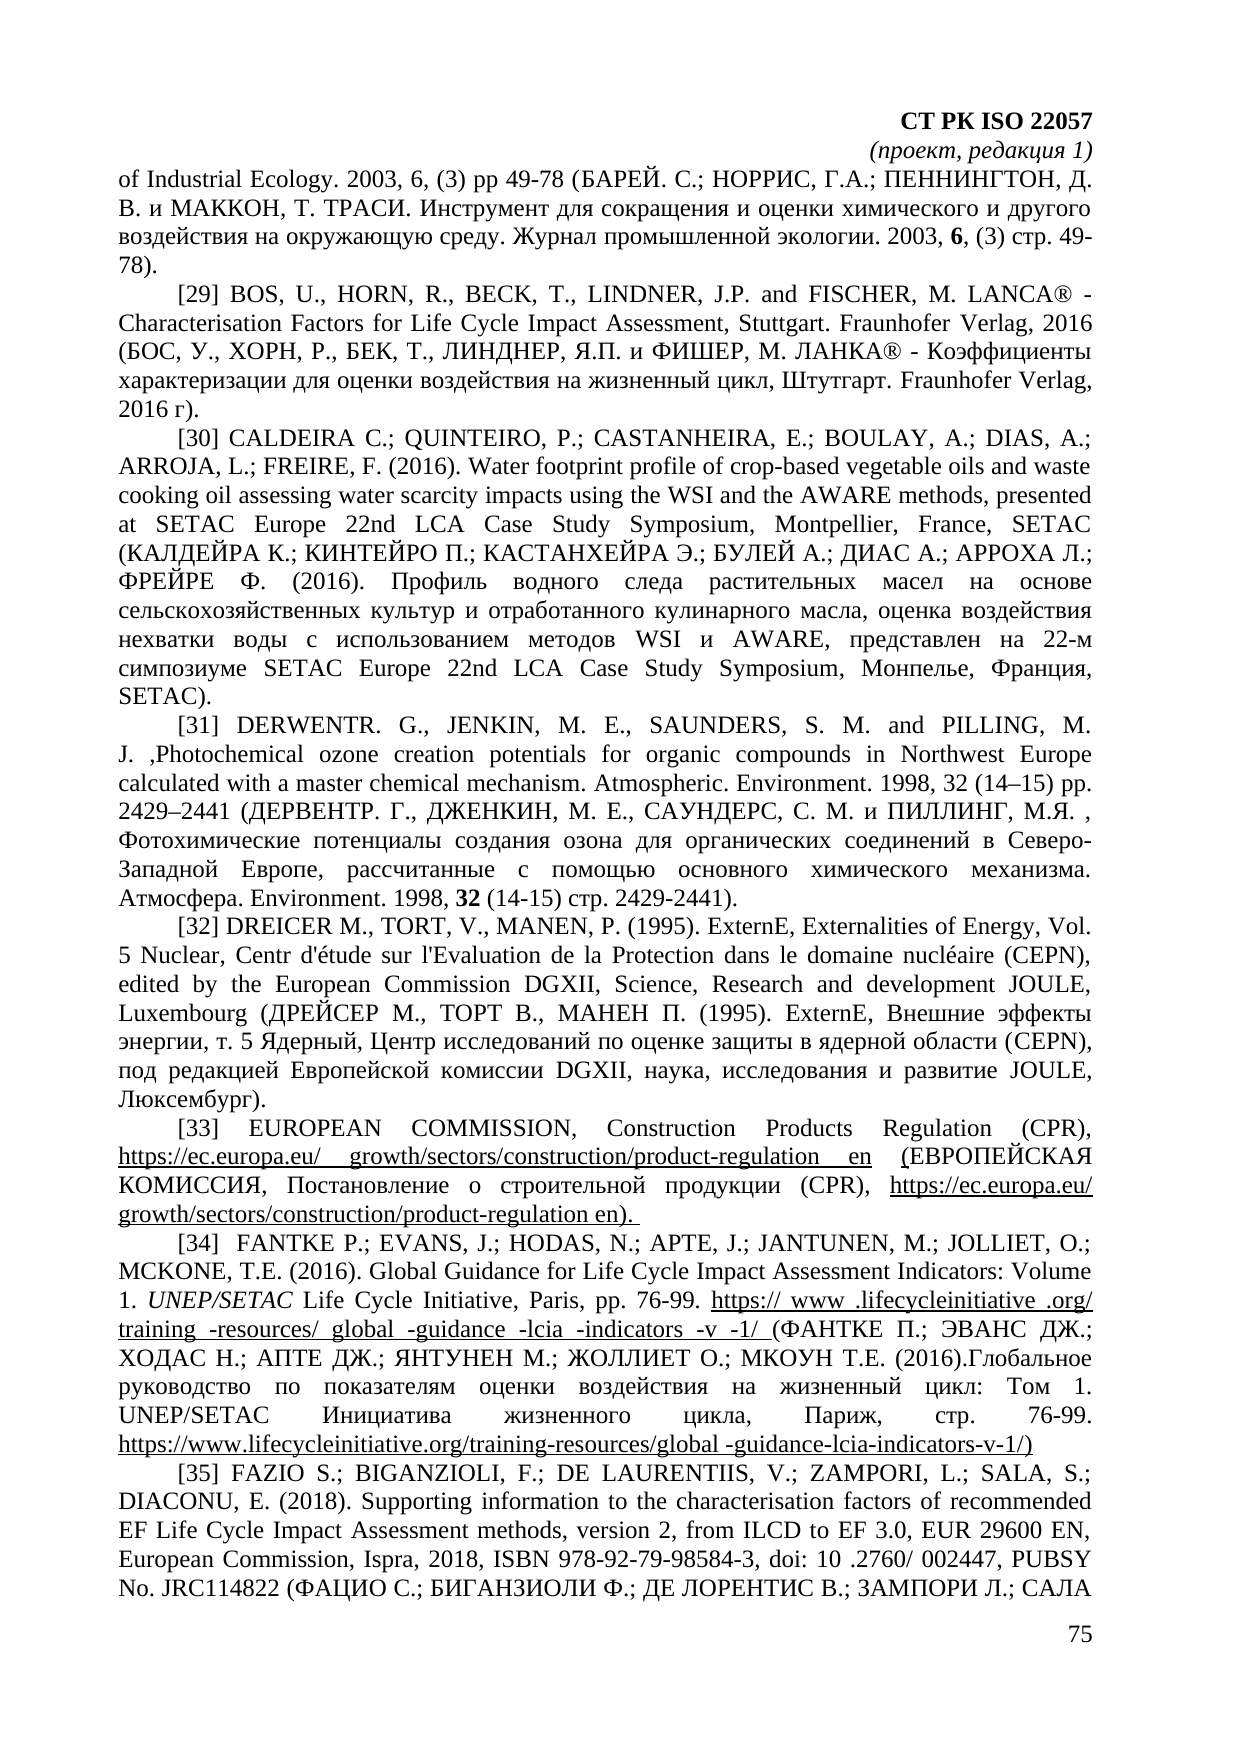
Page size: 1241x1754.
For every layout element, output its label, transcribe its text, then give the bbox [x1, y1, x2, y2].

text [31] DERWENTR. G., JENKIN, M. E., SAUNDERS, S. M. and PILLING, M. J. ,Photochemical ozone creation potentials for organic compounds in Northwest Europe calculated with a master chemical mechanism. Atmospheric. Environment. 1998, 32 (14–15) pp. 2429–2441 (ДЕРВЕНТР. Г., ДЖЕНКИН, М. Е., САУНДЕРС, С. М. и ПИЛЛИНГ, М.Я. , Фотохимические потенциалы создания озона для органических соединений в Северо-Западной Европе, рассчитанные с помощью основного химического механизма. Атмосфера. Environment. 1998, 32 (14-15) стр. 2429-2441). [118, 710, 1092, 911]
text [33] EUROPEAN COMMISSION, Construction Products Regulation (CPR), https://ec.europa.eu/ growth/sectors/construction/product-regulation en (ЕВРОПЕЙСКАЯ КОМИССИЯ, Постановление о строительной продукции (CPR), https://ec.europa.eu/ growth/sectors/construction/product-regulation en). [118, 1113, 1092, 1228]
text [32] DREICER M., TORT, V., MANEN, P. (1995). ExternE, Externalities of Energy, Vol. 5 Nuclear, Centr d'étude sur l'Evaluation de la Protection dans le domaine nucléaire (CEPN), edited by the European Commission DGXII, Science, Research and development JOULE, Luxembourg (ДРЕЙСЕР М., ТОРТ В., МАНЕН П. (1995). ExternE, Внешние эффекты энергии, т. 5 Ядерный, Центр исследований по оценке защиты в ядерной области (CEPN), под редакцией Европейской комиссии DGXII, наука, исследования и развитие JOULE, Люксембург). [118, 911, 1092, 1113]
text [34] FANTKE P.; EVANS, J.; HODAS, N.; APTE, J.; JANTUNEN, M.; JOLLIET, O.; MCKONE, T.E. (2016). Global Guidance for Life Cycle Impact Assessment Indicators: Volume 1. UNEP/SETAC Life Cycle Initiative, Paris, pp. 76-99. https:// www .lifecycleinitiative .org/ training -resources/ global -guidance -lcia -indicators -v -1/ (ФАНТКЕ П.; ЭВАНС ДЖ.; ХОДАС Н.; АПТЕ ДЖ.; ЯНТУНЕН М.; ЖОЛЛИЕТ О.; МКОУН Т.Е. (2016).Глобальное руководство по показателям оценки воздействия на жизненный цикл: Том 1. UNEP/SETAC Инициатива жизненного цикла, Париж, стр. 76-99. https://www.lifecycleinitiative.org/training-resources/global -guidance-lcia-indicators-v-1/) [118, 1228, 1092, 1458]
text [30] CALDEIRA C.; QUINTEIRO, P.; CASTANHEIRA, E.; BOULAY, A.; DIAS, A.; ARROJA, L.; FREIRE, F. (2016). Water footprint profile of crop-based vegetable oils and waste cooking oil assessing water scarcity impacts using the WSI and the AWARE methods, presented at SETAC Europe 22nd LCA Case Study Symposium, Montpellier, France, SETAC (КАЛДЕЙРА К.; КИНТЕЙРО П.; КАСТАНХЕЙРА Э.; БУЛЕЙ А.; ДИАС А.; АРРОХА Л.; ФРЕЙРЕ Ф. (2016). Профиль водного следа растительных масел на основе сельскохозяйственных культур и отработанного кулинарного масла, оценка воздействия нехватки воды с использованием методов WSI и AWARE, представлен на 22-м симпозиуме SETAC Europe 22nd LCA Case Study Symposium, Монпелье, Франция, SETAC). [118, 423, 1092, 710]
text [29] BOS, U., HORN, R., BECK, T., LINDNER, J.P. and FISCHER, M. LANCA® - Characterisation Factors for Life Cycle Impact Assessment, Stuttgart. Fraunhofer Verlag, 2016 (БОС, У., ХОРН, Р., БЕК, Т., ЛИНДНЕР, Я.П. и ФИШЕР, М. ЛАНКА® - Коэффициенты характеризации для оценки воздействия на жизненный цикл, Штутгарт. Fraunhofer Verlag, 2016 г). [118, 279, 1092, 423]
